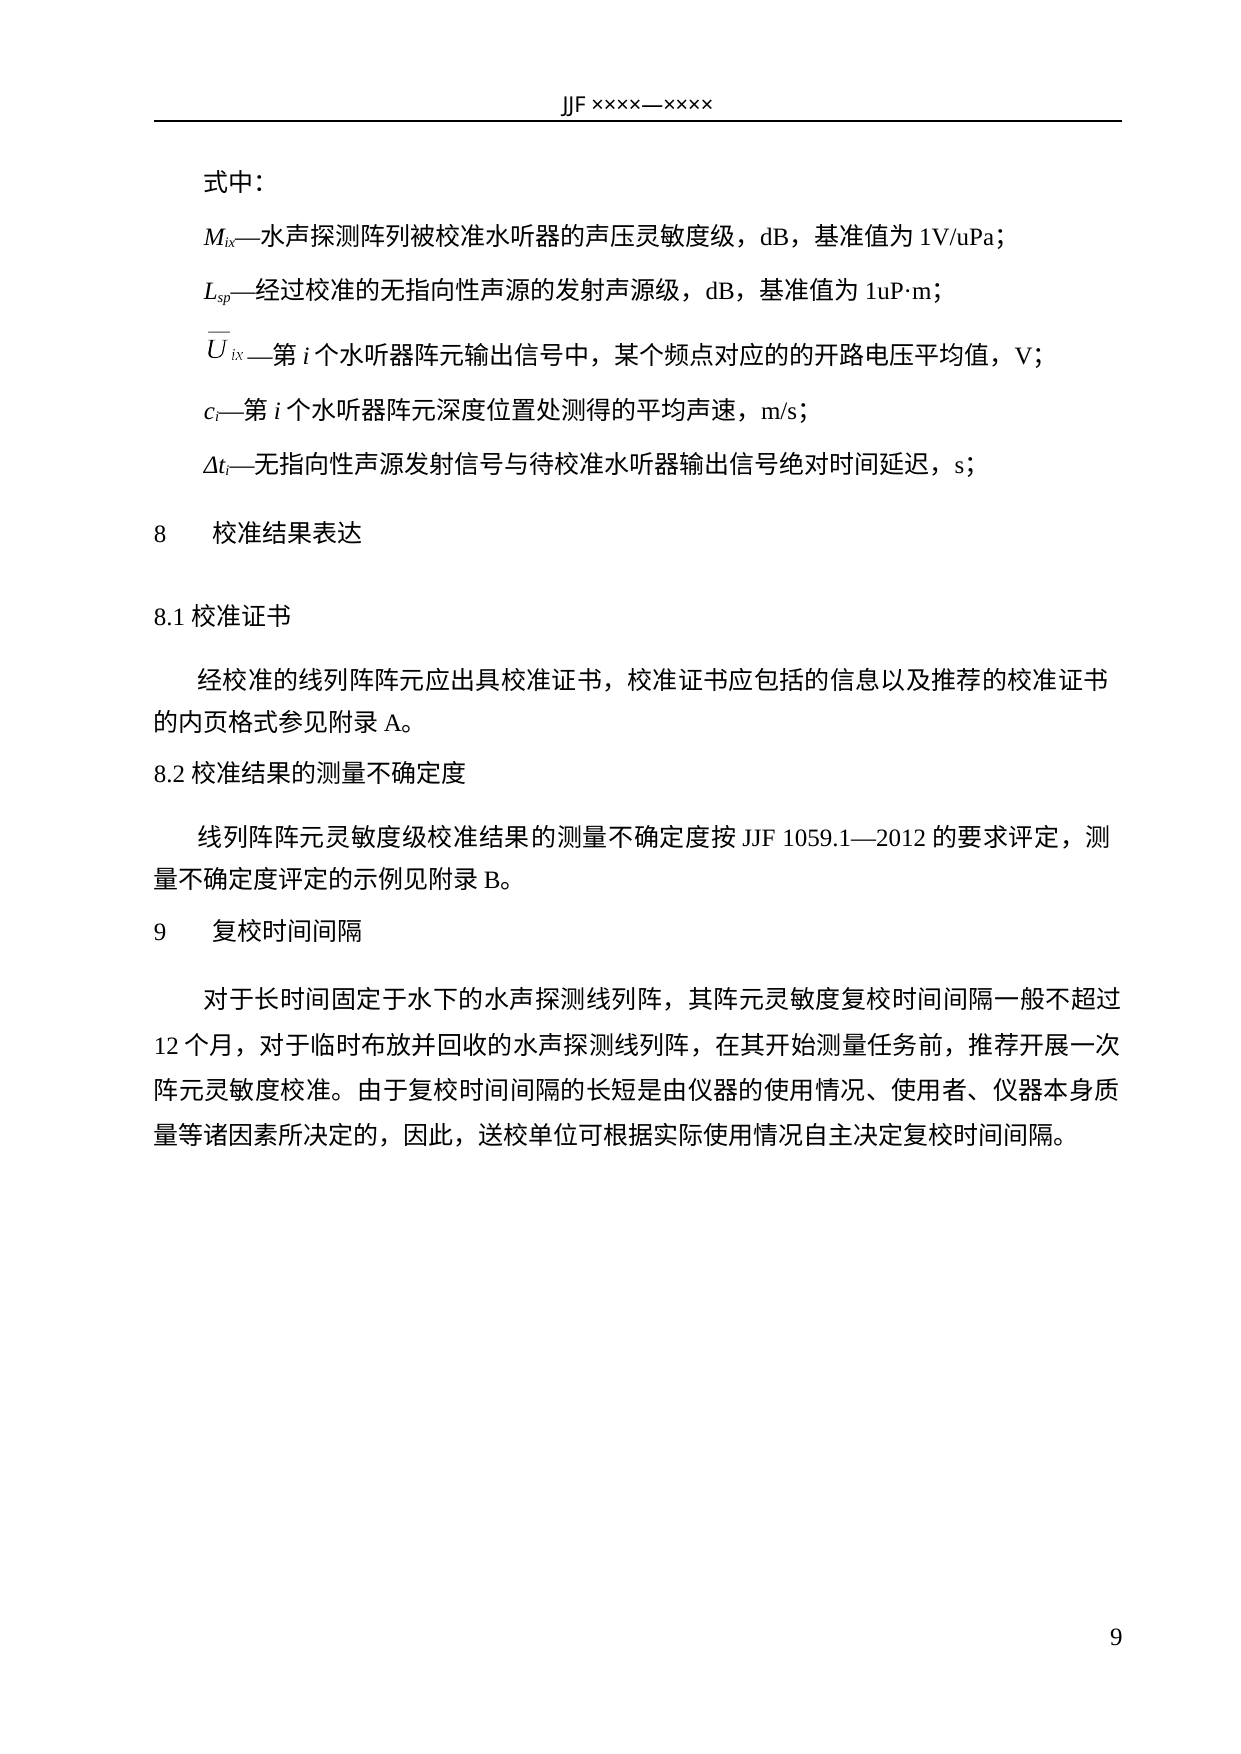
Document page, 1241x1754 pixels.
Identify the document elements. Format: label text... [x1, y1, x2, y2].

text —第i个水听器阵元输出信号中，某个频点对应的的开路电压平均值，V； [153, 325, 1122, 372]
subtitle 复校时间间隔 [153, 897, 1122, 962]
text Mix—水声探测阵列被校准水听器的声压灵敏度级，dB，基准值为1V/uPa； [153, 216, 1122, 253]
subtitle 校准结果表达 [153, 499, 1122, 564]
text ci—第i个水听器阵元深度位置处测得的平均声速，m/s； [153, 390, 1122, 426]
subtitle 8.2 校准结果的测量不确定度 [153, 739, 1122, 804]
text Lsp—经过校准的无指向性声源的发射声源级，dB，基准值为1uP·m； [153, 271, 1122, 307]
text 经校准的线列阵阵元应出具校准证书，校准证书应包括的信息以及推荐的校准证书的内页格式参见附录A。 [153, 656, 1111, 739]
text 式中： [153, 162, 1122, 198]
text 线列阵阵元灵敏度级校准结果的测量不确定度按JJF 1059.1—2012的要求评定，测量不确定度评定的示例见附录B。 [153, 813, 1111, 897]
text Δti—无指向性声源发射信号与待校准水听器输出信号绝对时间延迟，s； [153, 444, 1122, 481]
text 对于长时间固定于水下的水声探测线列阵，其阵元灵敏度复校时间间隔一般不超过12个月，对于临时布放并回收的水声探测线列阵，在其开始测量任务前，推荐开展一次阵元灵敏度校准。由于复校时间间隔的长短是由仪器的使用情况、使用者、仪器本身质量等诸因素所决定的，因此，送校单位可根据实际使用情况自主决定复校时间间隔。 [153, 980, 1122, 1152]
subtitle 8.1 校准证书 [153, 582, 1122, 647]
